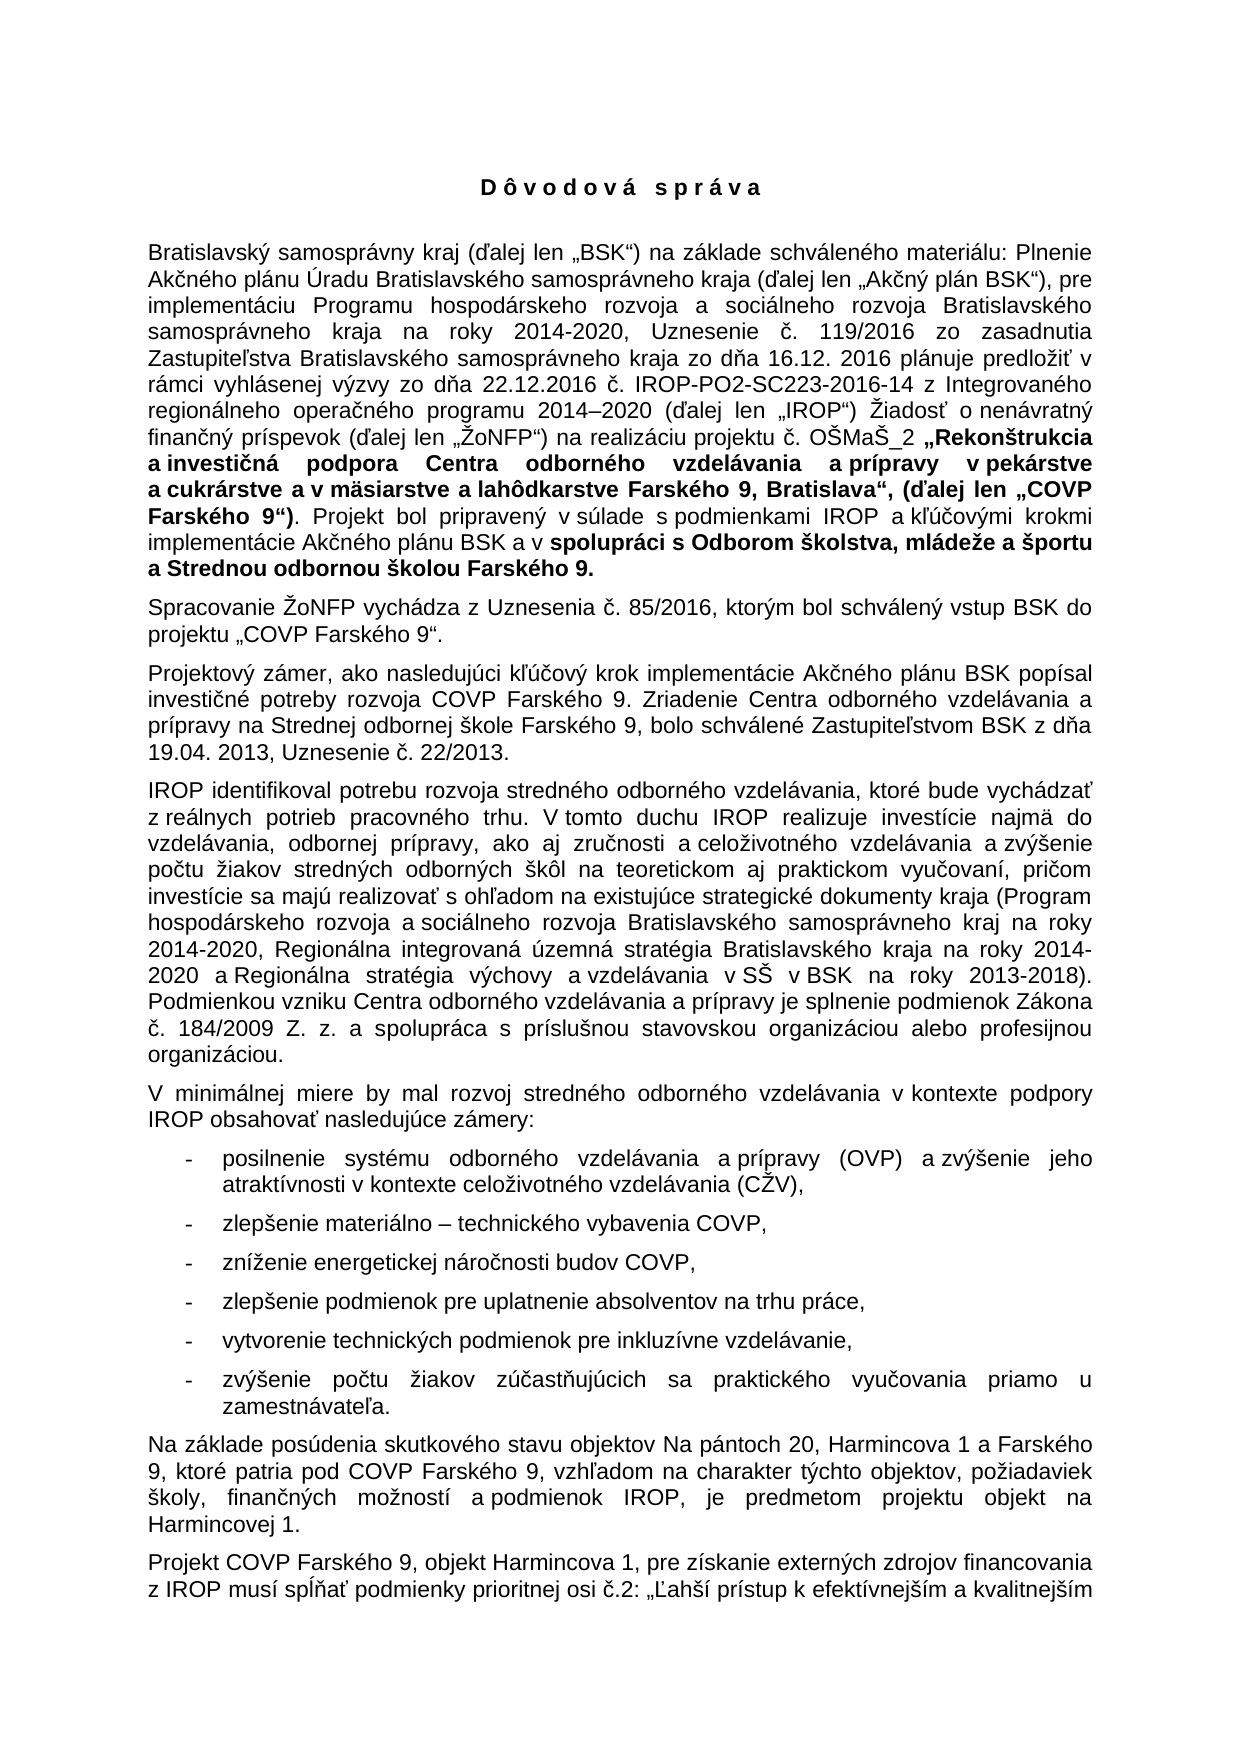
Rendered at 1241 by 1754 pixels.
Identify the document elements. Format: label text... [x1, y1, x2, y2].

text Bratislavský samosprávny kraj (ďalej len „BSK“) na základe schváleného materiálu: Plnenie Akčného plánu Úradu Bratislavského samosprávneho kraja (ďalej len „Akčný plán BSK“), pre implementáciu Programu hospodárskeho rozvoja a sociálneho rozvoja Bratislavského samosprávneho kraja na roky 2014-2020, Uznesenie č. 119/2016 zo zasadnutia Zastupiteľstva Bratislavského samosprávneho kraja zo dňa 16.12. 2016 plánuje predložiť v rámci vyhlásenej výzvy zo dňa 22.12.2016 č. IROP-PO2-SC223-2016-14 z Integrovaného regionálneho operačného programu 2014–2020 (ďalej len „IROP“) Žiadosť o nenávratný finančný príspevok (ďalej len „ŽoNFP“) na realizáciu projektu č. OŠMaŠ_2 „Rekonštrukcia a investičná podpora Centra odborného vzdelávania a prípravy v pekárstve a cukrárstve a v mäsiarstve a lahôdkarstve Farského 9, Bratislava“, (ďalej len „COVP Farského 9“). Projekt bol pripravený v súlade s podmienkami IROP a kľúčovými krokmi implementácie Akčného plánu BSK a v spolupráci s Odborom školstva, mládeže a športu a Strednou odbornou školou Farského 9. [148, 239, 1093, 582]
text V minimálnej miere by mal rozvoj stredného odborného vzdelávania v kontexte podpory IROP obsahovať nasledujúce zámery: [148, 1080, 1093, 1132]
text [148, 1549, 1093, 1602]
text Projektový zámer, ako nasledujúci kľúčový krok implementácie Akčného plánu BSK popísal investičné potreby rozvoja COVP Farského 9. Zriadenie Centra odborného vzdelávania a prípravy na Strednej odbornej škole Farského 9, bolo schválené Zastupiteľstvom BSK z dňa 19.04. 2013, Uznesenie č. 22/2013. [148, 659, 1093, 765]
text IROP identifikoval potrebu rozvoja stredného odborného vzdelávania, ktoré bude vychádzať z reálnych potrieb pracovného trhu. V tomto duchu IROP realizuje investície najmä do vzdelávania, odbornej prípravy, ako aj zručnosti a celoživotného vzdelávania a zvýšenie počtu žiakov stredných odborných škôl na teoretickom aj praktickom vyučovaní, pričom investície sa majú realizovať s ohľadom na existujúce strategické dokumenty kraja (Program hospodárskeho rozvoja a sociálneho rozvoja Bratislavského samosprávneho kraj na roky 2014-2020, Regionálna integrovaná územná stratégia Bratislavského kraja na roky 2014-2020 a Regionálna stratégia výchovy a vzdelávania v SŠ v BSK na roky 2013-2018). Podmienkou vzniku Centra odborného vzdelávania a prípravy je splnenie podmienok Zákona č. 184/2009 Z. z. a spolupráca s príslušnou stavovskou organizáciou alebo profesijnou organizáciou. [148, 777, 1093, 1067]
list posilnenie systému odborného vzdelávania a prípravy (OVP) a zvýšenie jeho atraktívnosti v kontexte celoživotného vzdelávania (CŽV), [185, 1145, 1093, 1198]
text D ô v o d o v á s p r á v a [148, 174, 1093, 200]
text Spracovanie ŽoNFP vychádza z Uznesenia č. 85/2016, ktorým bol schválený vstup BSK do projektu „COVP Farského 9“. [148, 594, 1093, 647]
list zvýšenie počtu žiakov zúčastňujúcich sa praktického vyučovania priamo u zamestnávateľa. [185, 1366, 1093, 1419]
list zlepšenie podmienok pre uplatnenie absolventov na trhu práce, [185, 1288, 1093, 1315]
text Na základe posúdenia skutkového stavu objektov Na pántoch 20, Harmincova 1 a Farského 9, ktoré patria pod COVP Farského 9, vzhľadom na charakter týchto objektov, požiadaviek školy, finančných možností a podmienok IROP, je predmetom projektu objekt na Harmincovej 1. [148, 1431, 1093, 1537]
list zlepšenie materiálno – technického vybavenia COVP, [185, 1210, 1093, 1237]
list zníženie energetickej náročnosti budov COVP, [185, 1249, 1093, 1276]
list vytvorenie technických podmienok pre inkluzívne vzdelávanie, [185, 1327, 1093, 1354]
